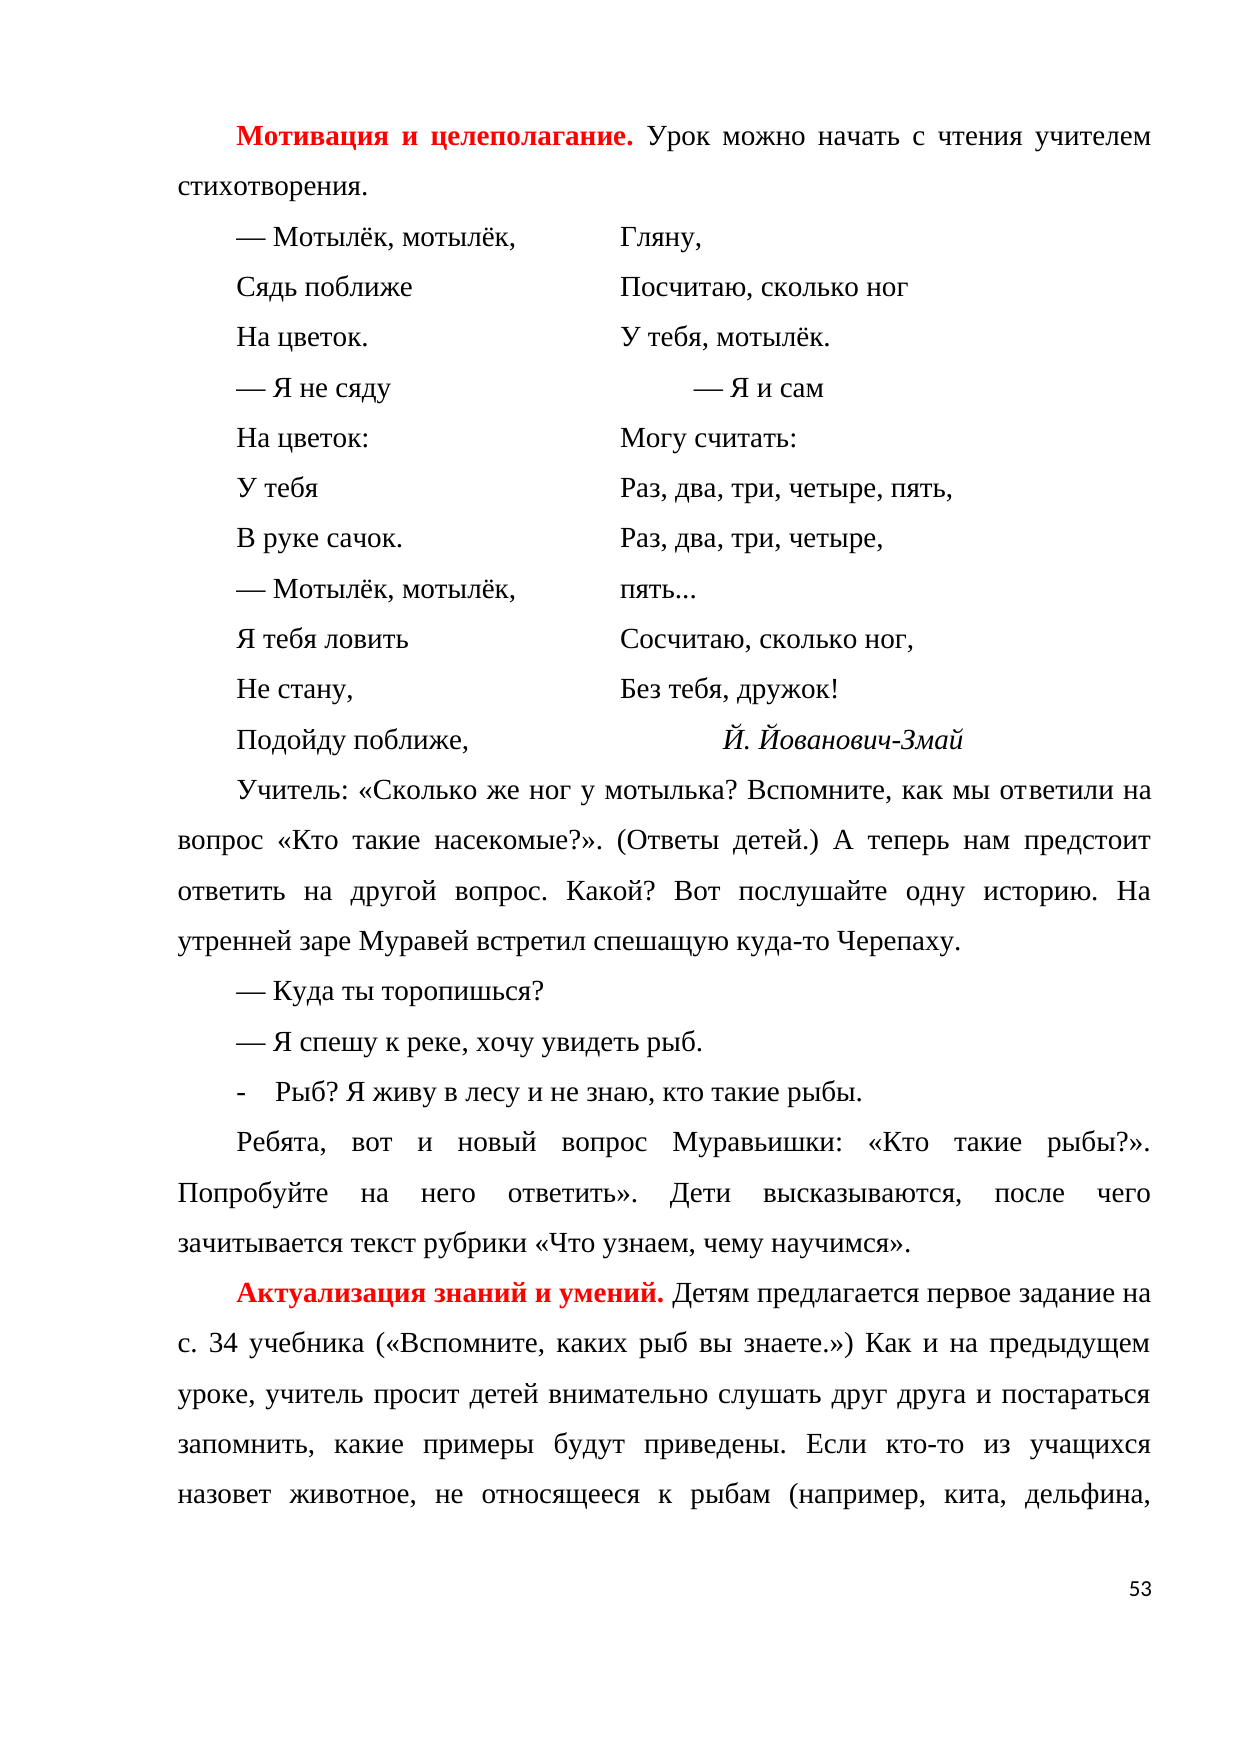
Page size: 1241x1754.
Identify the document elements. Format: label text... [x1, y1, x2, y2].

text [177, 1275, 1152, 1510]
text Подойду поближе, Й. Йованович-Змай [177, 722, 1152, 755]
text В руке сачок. Раз, два, три, четыре, [177, 521, 1152, 554]
text Я тебя ловить Сосчитаю, сколько ног, [177, 621, 1152, 655]
text Учитель: «Сколько же ног у мотылька? Вспомните, как мы ответили на вопрос «Кто такие насекомые?». (Ответы детей.) А теперь нам предстоит ответить на другой вопрос. Какой? Вот послушайте одну историю. На утренней заре Муравей встретил спешащую куда-то Черепаху. [177, 772, 1152, 957]
text У тебя Раз, два, три, четыре, пять, [177, 470, 1152, 504]
text Не стану, Без тебя, дружок! [177, 672, 1152, 705]
text На цветок: Могу считать: [177, 420, 1152, 453]
text Ребята, вот и новый вопрос Муравьишки: «Кто такие рыбы?». Попробуйте на него ответить». Дети высказываются, после чего зачитывается текст рубрики «Что узнаем, чему научимся». [177, 1124, 1152, 1258]
text — Я не сяду — Я и сам [177, 370, 1152, 403]
text Мотивация и целеполагание. Урок можно начать с чтения учителем стихотворения. [177, 118, 1152, 202]
text На цветок. У тебя, мотылёк. [177, 319, 1152, 353]
text - Рыб? Я живу в лесу и не знаю, кто такие рыбы. [177, 1074, 1152, 1108]
text — Мотылёк, мотылёк, пять... [177, 571, 1152, 604]
text Сядь поближе Посчитаю, сколько ног [177, 269, 1152, 303]
text — Куда ты торопишься? [177, 973, 1152, 1007]
text — Мотылёк, мотылёк, Гляну, [177, 219, 1152, 252]
text — Я спешу к реке, хочу увидеть рыб. [177, 1024, 1152, 1057]
